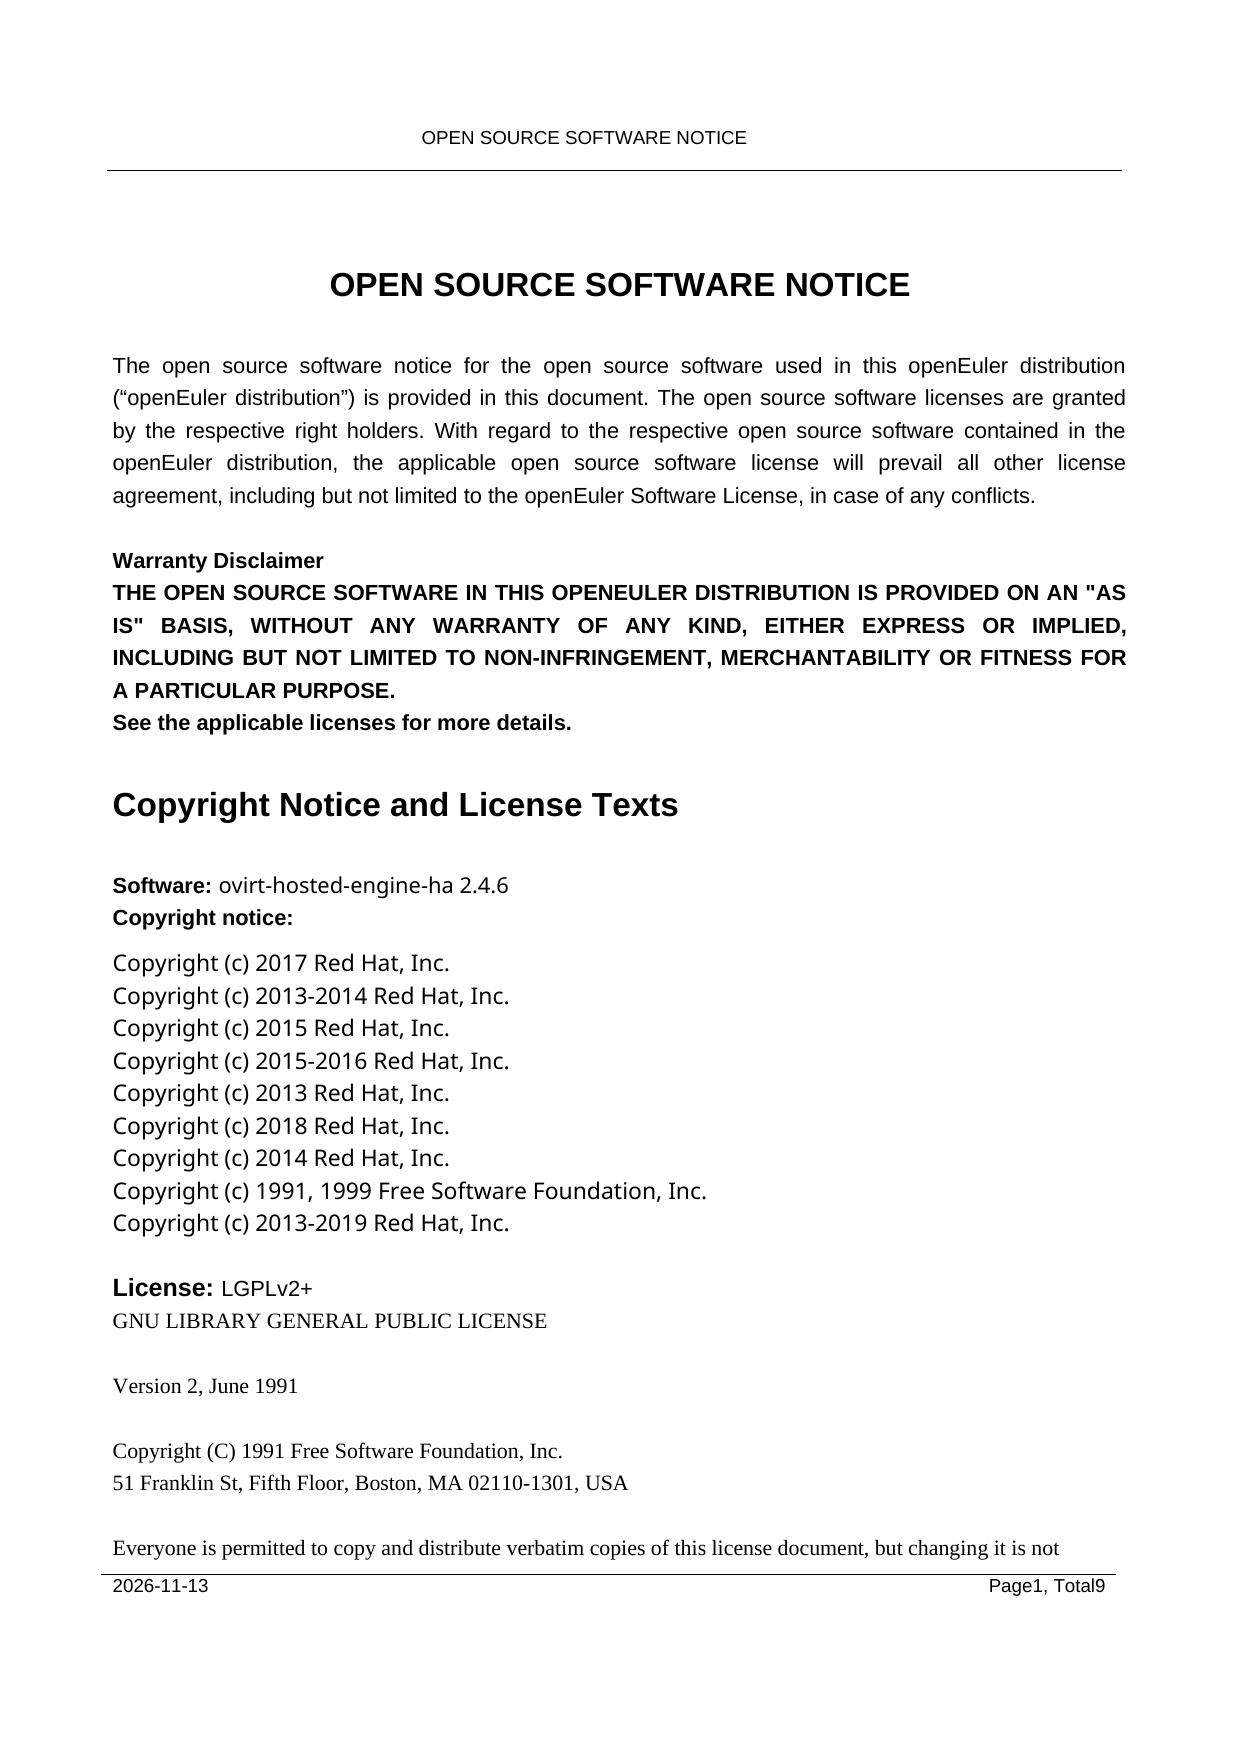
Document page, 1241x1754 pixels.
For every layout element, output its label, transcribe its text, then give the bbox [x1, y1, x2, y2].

text THE OPEN SOURCE SOFTWARE IN THIS OPENEULER DISTRIBUTION IS PROVIDED ON AN "AS IS" BASIS, WITHOUT ANY WARRANTY OF ANY KIND, EITHER EXPRESS OR IMPLIED, INCLUDING BUT NOT LIMITED TO NON-INFRINGEMENT, MERCHANTABILITY OR FITNESS FOR A PARTICULAR PURPOSE. See the applicable licenses for more details. [112, 576, 1128, 739]
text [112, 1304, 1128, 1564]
title Software: ovirt-hosted-engine-ha 2.4.6 [112, 869, 1128, 901]
text Copyright notice: [112, 901, 1128, 934]
text License: LGPLv2+ [112, 1272, 1128, 1304]
text Warranty Disclaimer [112, 544, 1128, 576]
text OPEN SOURCE SOFTWARE NOTICE [112, 251, 1128, 316]
text Copyright (c) 2017 Red Hat, Inc. Copyright (c) 2013-2014 Red Hat, Inc. Copyright (c) 2015 Red Hat, Inc. Copyright (c) 2015-2016 Red Hat, Inc. Copyright (c) 2013 Red Hat, Inc. Copyright (c) 2018 Red Hat, Inc. Copyright (c) 2014 Red Hat, Inc. Copyright (c) 1991, 1999 Free Software Foundation, Inc. Copyright (c) 2013-2019 Red Hat, Inc. [112, 947, 1128, 1272]
text The open source software notice for the open source software used in this openEuler distribution (“openEuler distribution”) is provided in this document. The open source software licenses are granted by the respective right holders. With regard to the respective open source software contained in the openEuler distribution, the applicable open source software license will prevail all other license agreement, including but not limited to the openEuler Software License, in case of any conflicts. [112, 349, 1128, 511]
text Copyright Notice and License Texts [112, 771, 1128, 836]
